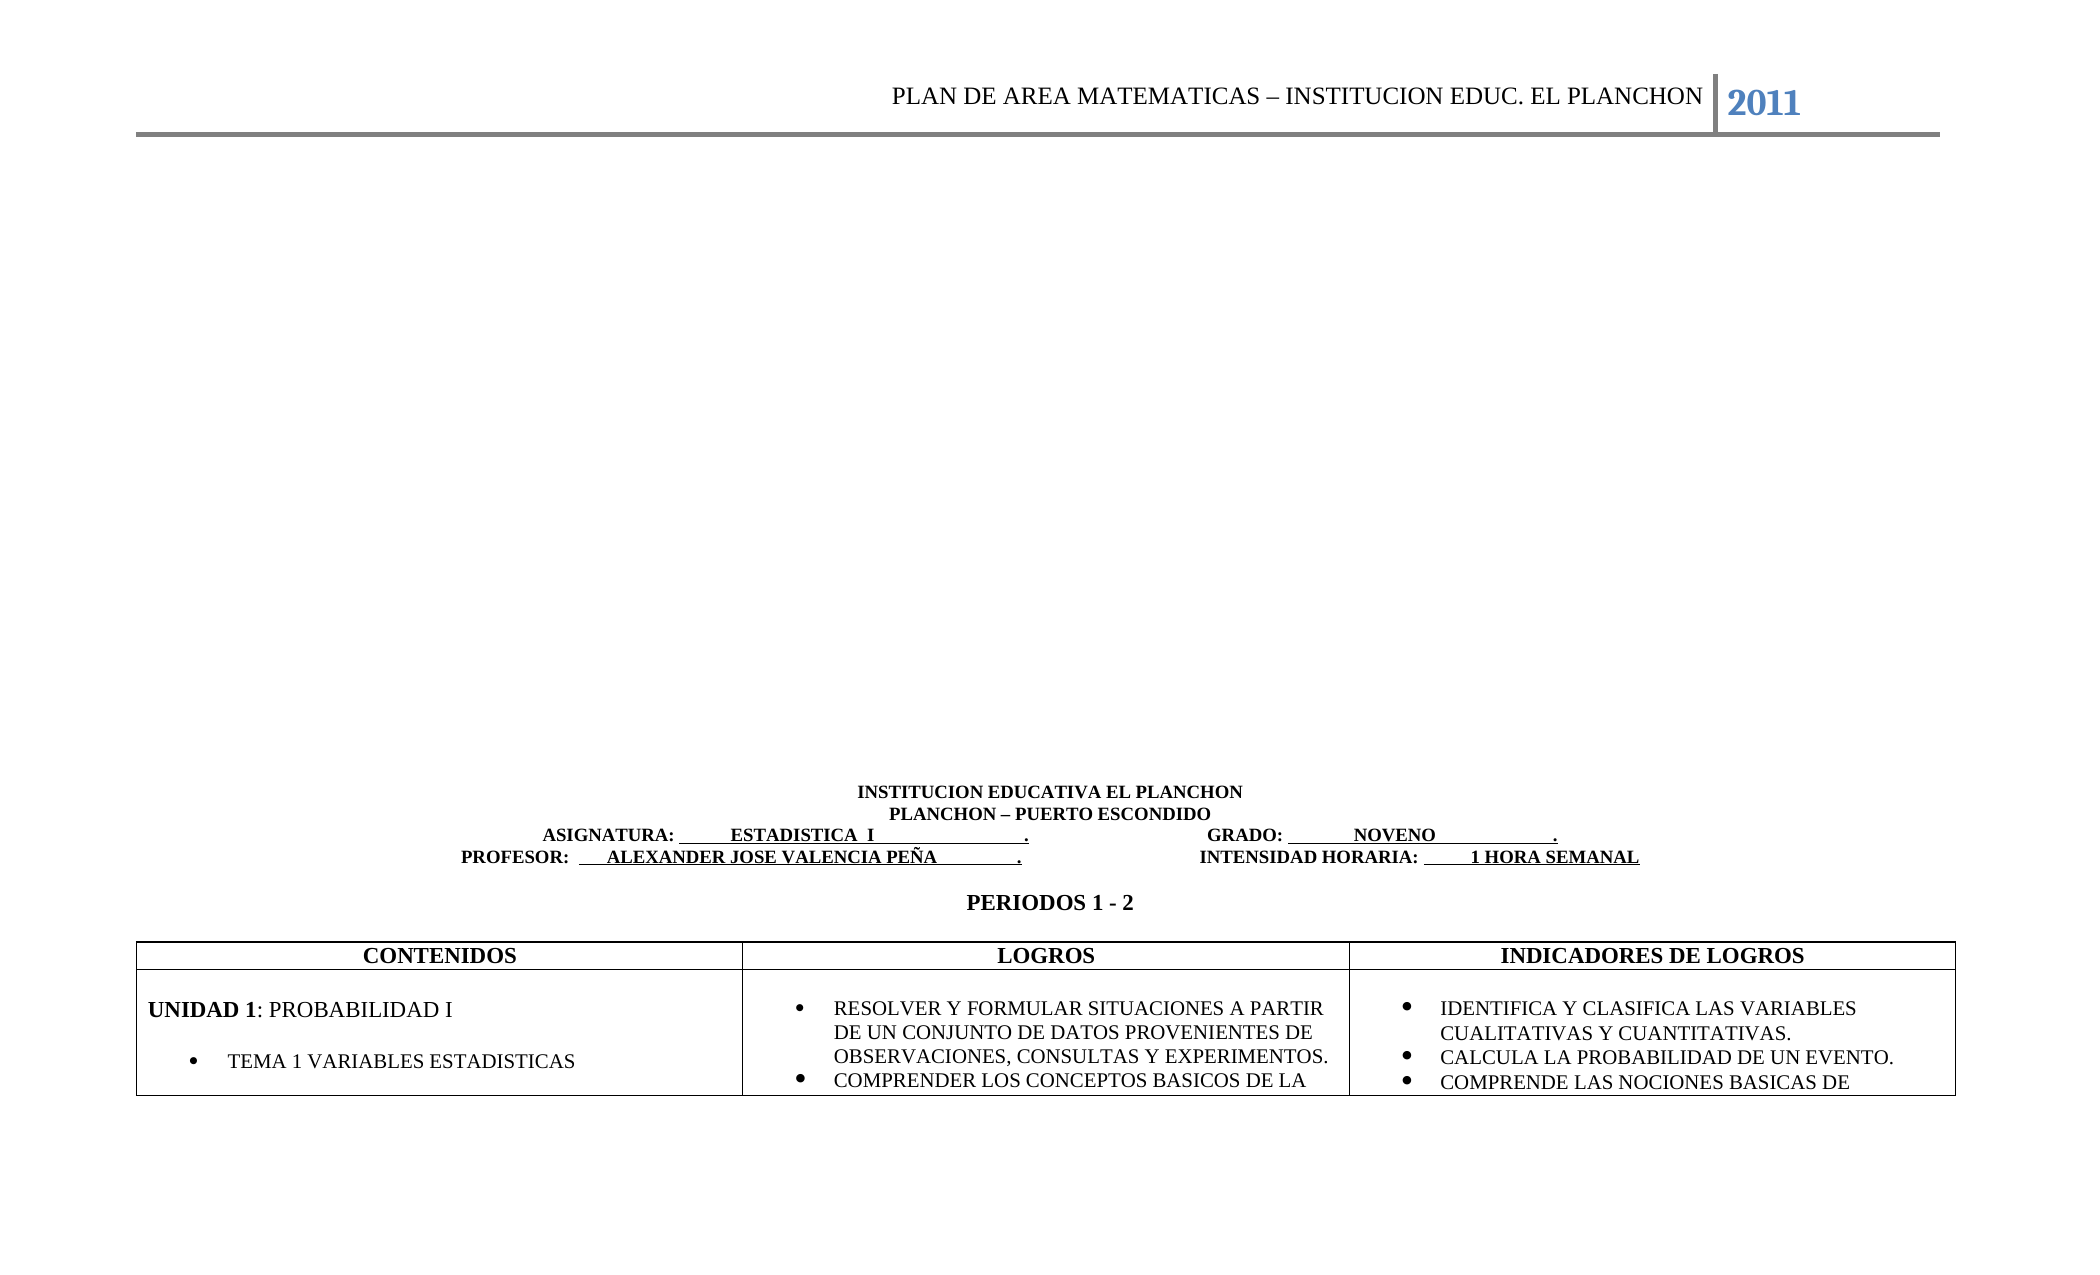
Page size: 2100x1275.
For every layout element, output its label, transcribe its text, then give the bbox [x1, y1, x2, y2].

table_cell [743, 970, 1349, 1095]
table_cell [1350, 970, 1955, 1095]
text PROFESOR: ALEXANDER JOSE VALENCIA PEÑA . INTENSIDAD HORARIA: 1 HORA SEMANAL [148, 846, 1952, 867]
text INSTITUCION EDUCATIVA EL PLANCHON [148, 781, 1952, 802]
text PLANCHON – PUERTO ESCONDIDO [148, 802, 1952, 824]
table_header INDICADORES DE LOGROS [1350, 943, 1955, 969]
text ASIGNATURA: ESTADISTICA I . GRADO: NOVENO . [148, 824, 1952, 846]
table_header CONTENIDOS [137, 943, 742, 969]
text PERIODOS 1 - 2 [148, 889, 1952, 915]
table_header LOGROS [743, 943, 1349, 969]
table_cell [137, 970, 742, 1095]
